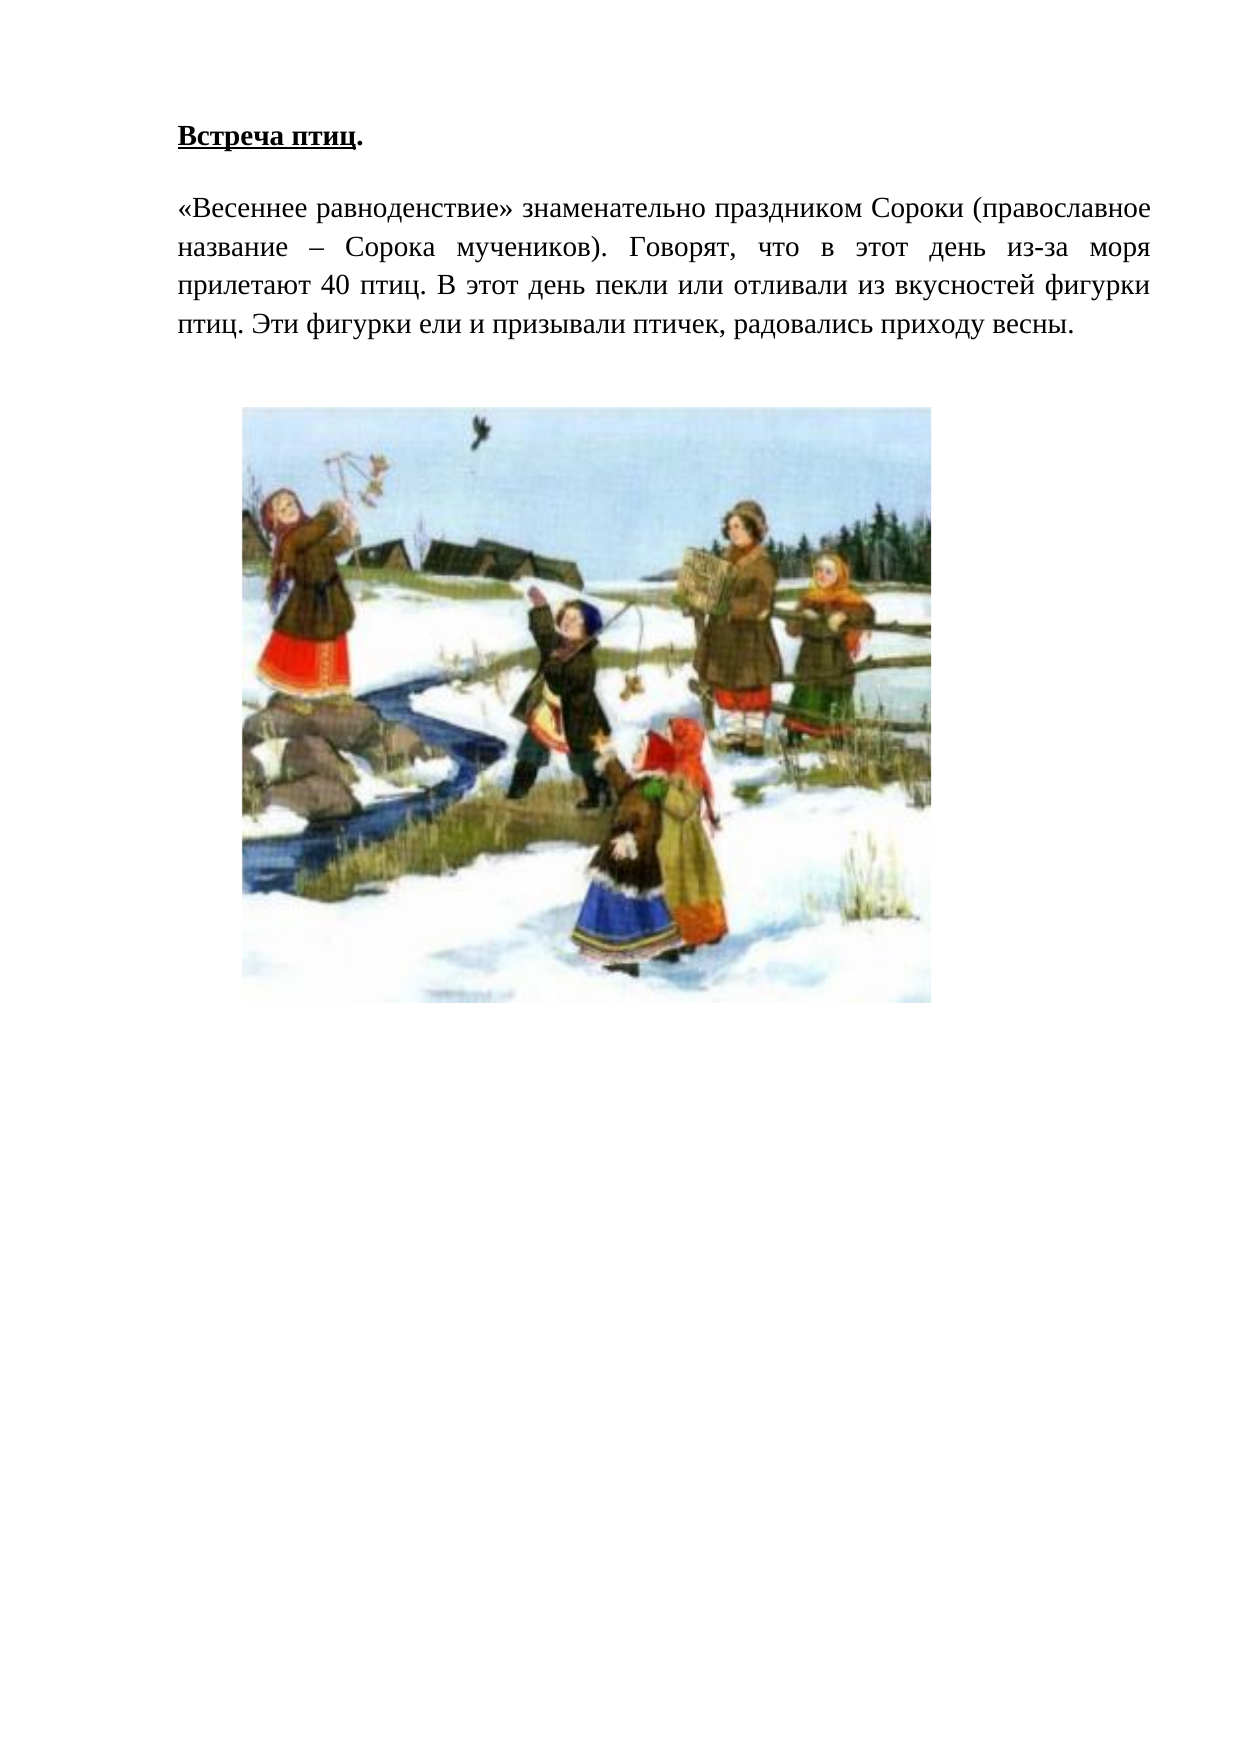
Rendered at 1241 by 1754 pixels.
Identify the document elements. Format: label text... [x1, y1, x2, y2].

text «Весеннее равноденствие» знаменательно праздником Сороки (православное название – Сорока мучеников). Говорят, что в этот день из-за моря прилетают 40 птиц. В этот день пекли или отливали из вкусностей фигурки птиц. Эти фигурки ели и призывали птичек, радовались приходу весны. [177, 190, 1152, 339]
text Встреча птиц. [177, 118, 1152, 152]
picture [241, 407, 932, 1003]
